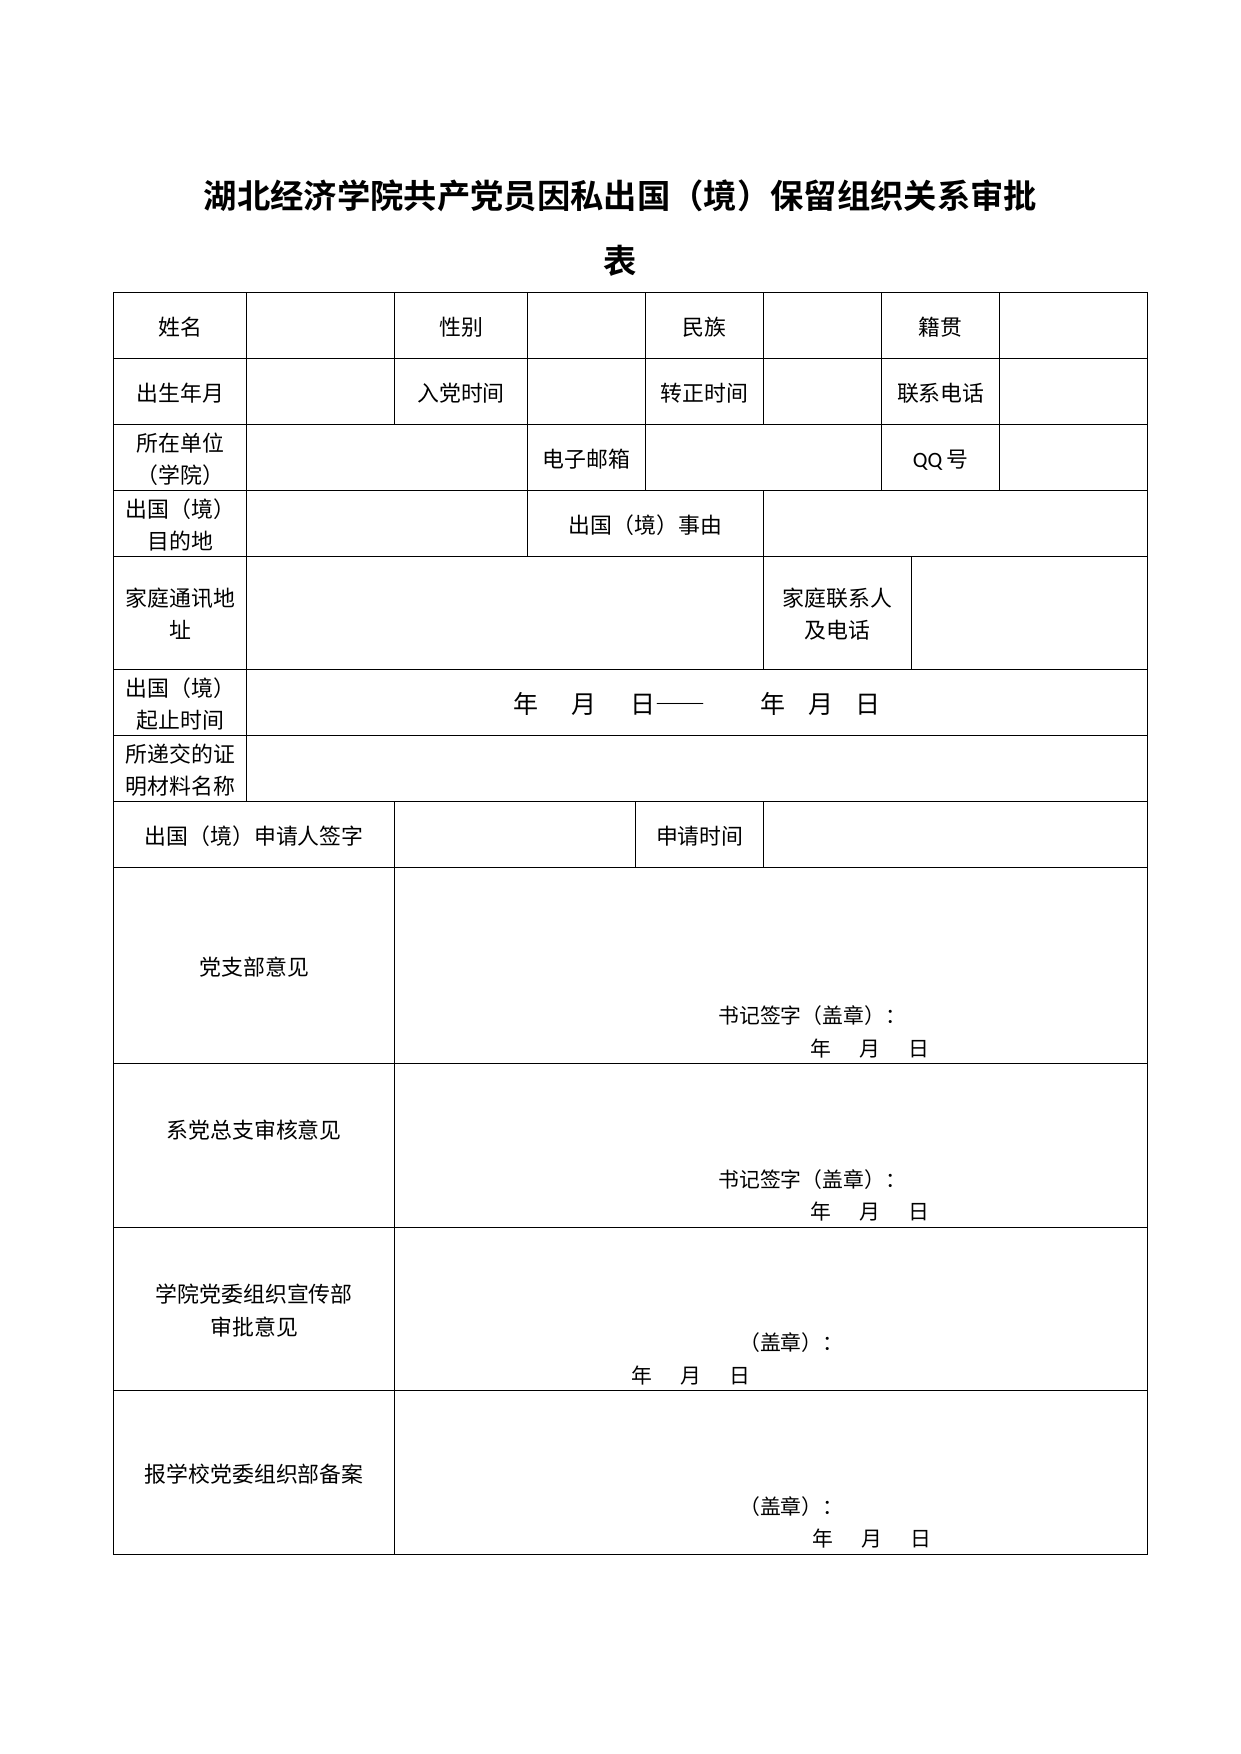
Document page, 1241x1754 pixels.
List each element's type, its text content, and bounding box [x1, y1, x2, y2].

table_cell 出国（境）起止时间 [114, 670, 246, 735]
table_cell [395, 802, 635, 867]
table_header 性别 [395, 293, 527, 358]
table_header [528, 293, 645, 358]
table_cell 申请时间 [636, 802, 763, 867]
table_cell QQ号 [882, 425, 999, 490]
table_cell 出生年月 [114, 359, 246, 424]
table_cell 报学校党委组织部备案 [114, 1391, 394, 1554]
table_header [247, 293, 394, 358]
table_cell 联系电话 [882, 359, 999, 424]
table_cell 转正时间 [646, 359, 763, 424]
table_header 籍贯 [882, 293, 999, 358]
table_cell 所递交的证明材料名称 [114, 736, 246, 801]
table_cell 系党总支审核意见 [114, 1064, 394, 1227]
table_header 姓名 [114, 293, 246, 358]
table_cell 书记签字（盖章）： 年 月 日 [395, 868, 1147, 1063]
table_header [764, 293, 881, 358]
table_cell [1000, 425, 1147, 490]
table_cell [247, 557, 763, 669]
table_cell [528, 359, 645, 424]
table_cell 出国（境）申请人签字 [114, 802, 394, 867]
table_cell 家庭联系人及电话 [764, 557, 911, 669]
table_cell [764, 491, 1147, 556]
table_cell 出国（境）事由 [528, 491, 763, 556]
table_cell 家庭通讯地址 [114, 557, 246, 669]
table_header 民族 [646, 293, 763, 358]
table_cell [912, 557, 1147, 669]
table_cell 电子邮箱 [528, 425, 645, 490]
table_cell （盖章）： 年 月 日 [395, 1391, 1147, 1554]
table_cell 所在单位（学院） [114, 425, 246, 490]
text 湖北经济学院共产党员因私出国（境）保留组织关系审批表 [187, 162, 1053, 292]
table_header [1000, 293, 1147, 358]
table_cell [247, 359, 394, 424]
table_cell [764, 359, 881, 424]
table_cell 入党时间 [395, 359, 527, 424]
table_cell [646, 425, 881, 490]
table_cell [247, 736, 1147, 801]
table_cell 书记签字（盖章）： 年 月 日 [395, 1064, 1147, 1227]
table_cell 党支部意见 [114, 868, 394, 1063]
table_cell [247, 491, 527, 556]
table_cell 年 月 日—— 年 月 日 [247, 670, 1147, 735]
table_cell [247, 425, 527, 490]
table_cell [1000, 359, 1147, 424]
table_cell （盖章）： 年 月 日 [395, 1228, 1147, 1390]
table_cell [764, 802, 1147, 867]
table_cell 学院党委组织宣传部 审批意见 [114, 1228, 394, 1390]
table_cell 出国（境）目的地 [114, 491, 246, 556]
